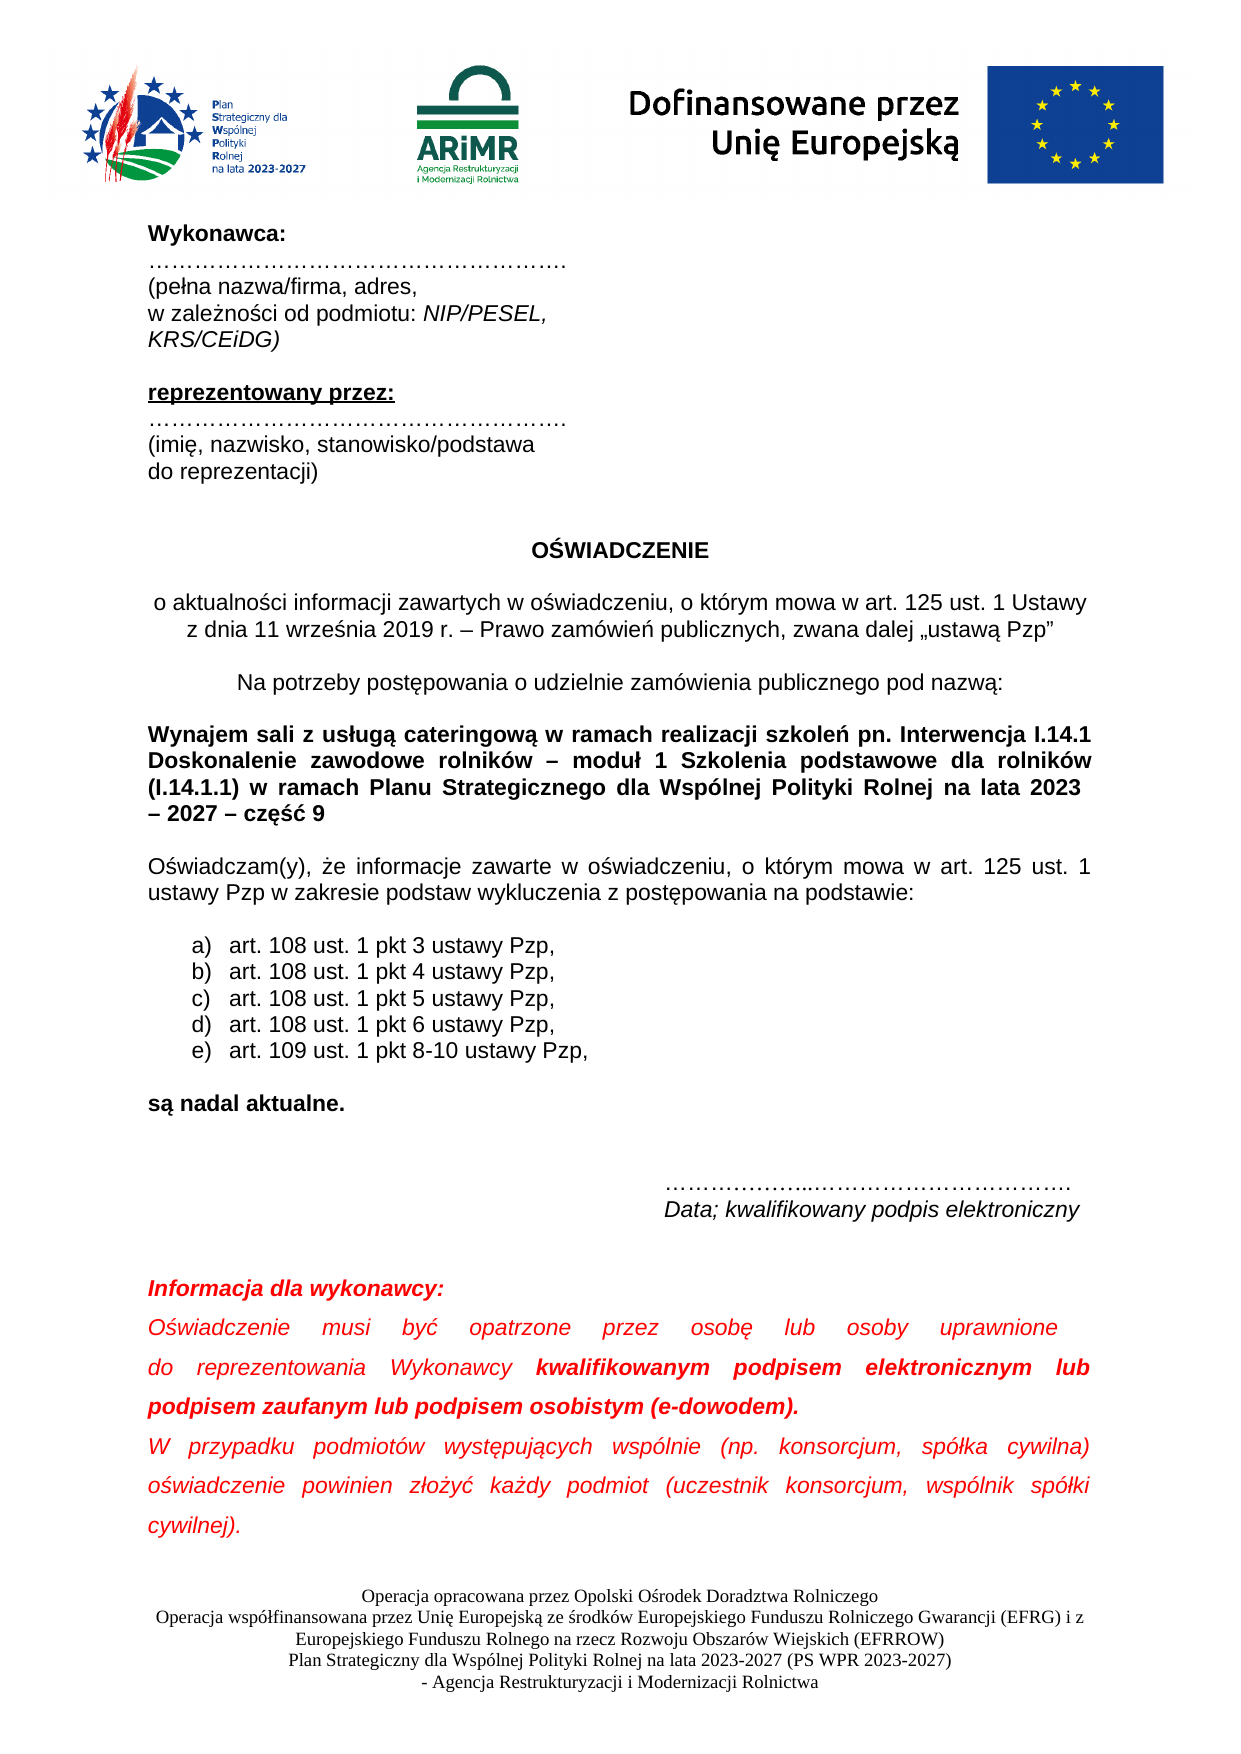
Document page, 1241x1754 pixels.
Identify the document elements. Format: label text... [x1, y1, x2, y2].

list art. 108 ust. 1 pkt 6 ustawy Pzp, [191, 1011, 1092, 1037]
text ………………………………………………. [148, 405, 1092, 431]
text ………………..……………………………. [664, 1169, 1092, 1196]
text Oświadczam(y), że informacje zawarte w oświadczeniu, o którym mowa w art. 125 ust. 1 ustawy Pzp w zakresie podstaw wykluczenia z postępowania na podstawie: [148, 853, 1092, 906]
text Informacja dla wykonawcy: [148, 1275, 1092, 1301]
text o aktualności informacji zawartych w oświadczeniu, o którym mowa w art. 125 ust. 1 Ustawy z dnia 11 września 2019 r. – Prawo zamówień publicznych, zwana dalej „ustawą Pzp” [148, 589, 1092, 642]
text do reprezentacji) [148, 458, 1092, 484]
text Wykonawca: [148, 200, 1092, 247]
text są nadal aktualne. [148, 1090, 1092, 1116]
text (pełna nazwa/firma, adres, [148, 273, 1092, 299]
text reprezentowany przez: [148, 378, 1092, 405]
text W przypadku podmiotów występujących wspólnie (np. konsorcjum, spółka cywilna) oświadczenie powinien złożyć każdy podmiot (uczestnik konsorcjum, wspólnik spółki cywilnej). [148, 1433, 1092, 1538]
text KRS/CEiDG) [148, 326, 1092, 352]
text ………………………………………………. [148, 247, 1092, 273]
text Wynajem sali z usługą cateringową w ramach realizacji szkoleń pn. Interwencja I.14.1 Doskonalenie zawodowe rolników – moduł 1 Szkolenia podstawowe dla rolników (I.14.1.1) w ramach Planu Strategicznego dla Wspólnej Polityki Rolnej na lata 2023 – 2027 – część 9 [148, 721, 1092, 827]
list art. 108 ust. 1 pkt 4 ustawy Pzp, [191, 958, 1092, 985]
text (imię, nazwisko, stanowisko/podstawa [148, 431, 1092, 458]
text w zależności od podmiotu: NIP/PESEL, [148, 299, 1092, 326]
text OŚWIADCZENIE [148, 537, 1092, 563]
list art. 109 ust. 1 pkt 8-10 ustawy Pzp, [191, 1037, 1092, 1064]
text Data; kwalifikowany podpis elektroniczny [148, 1196, 1092, 1222]
picture [41, 46, 1198, 200]
text Oświadczenie musi być opatrzone przez osobę lub osoby uprawnione do reprezentowania Wykonawcy kwalifikowanym podpisem elektronicznym lub podpisem zaufanym lub podpisem osobistym (e-dowodem). [148, 1314, 1092, 1419]
list art. 108 ust. 1 pkt 5 ustawy Pzp, [191, 985, 1092, 1011]
text Na potrzeby postępowania o udzielnie zamówienia publicznego pod nazwą: [148, 668, 1092, 695]
list art. 108 ust. 1 pkt 3 ustawy Pzp, [191, 932, 1092, 958]
